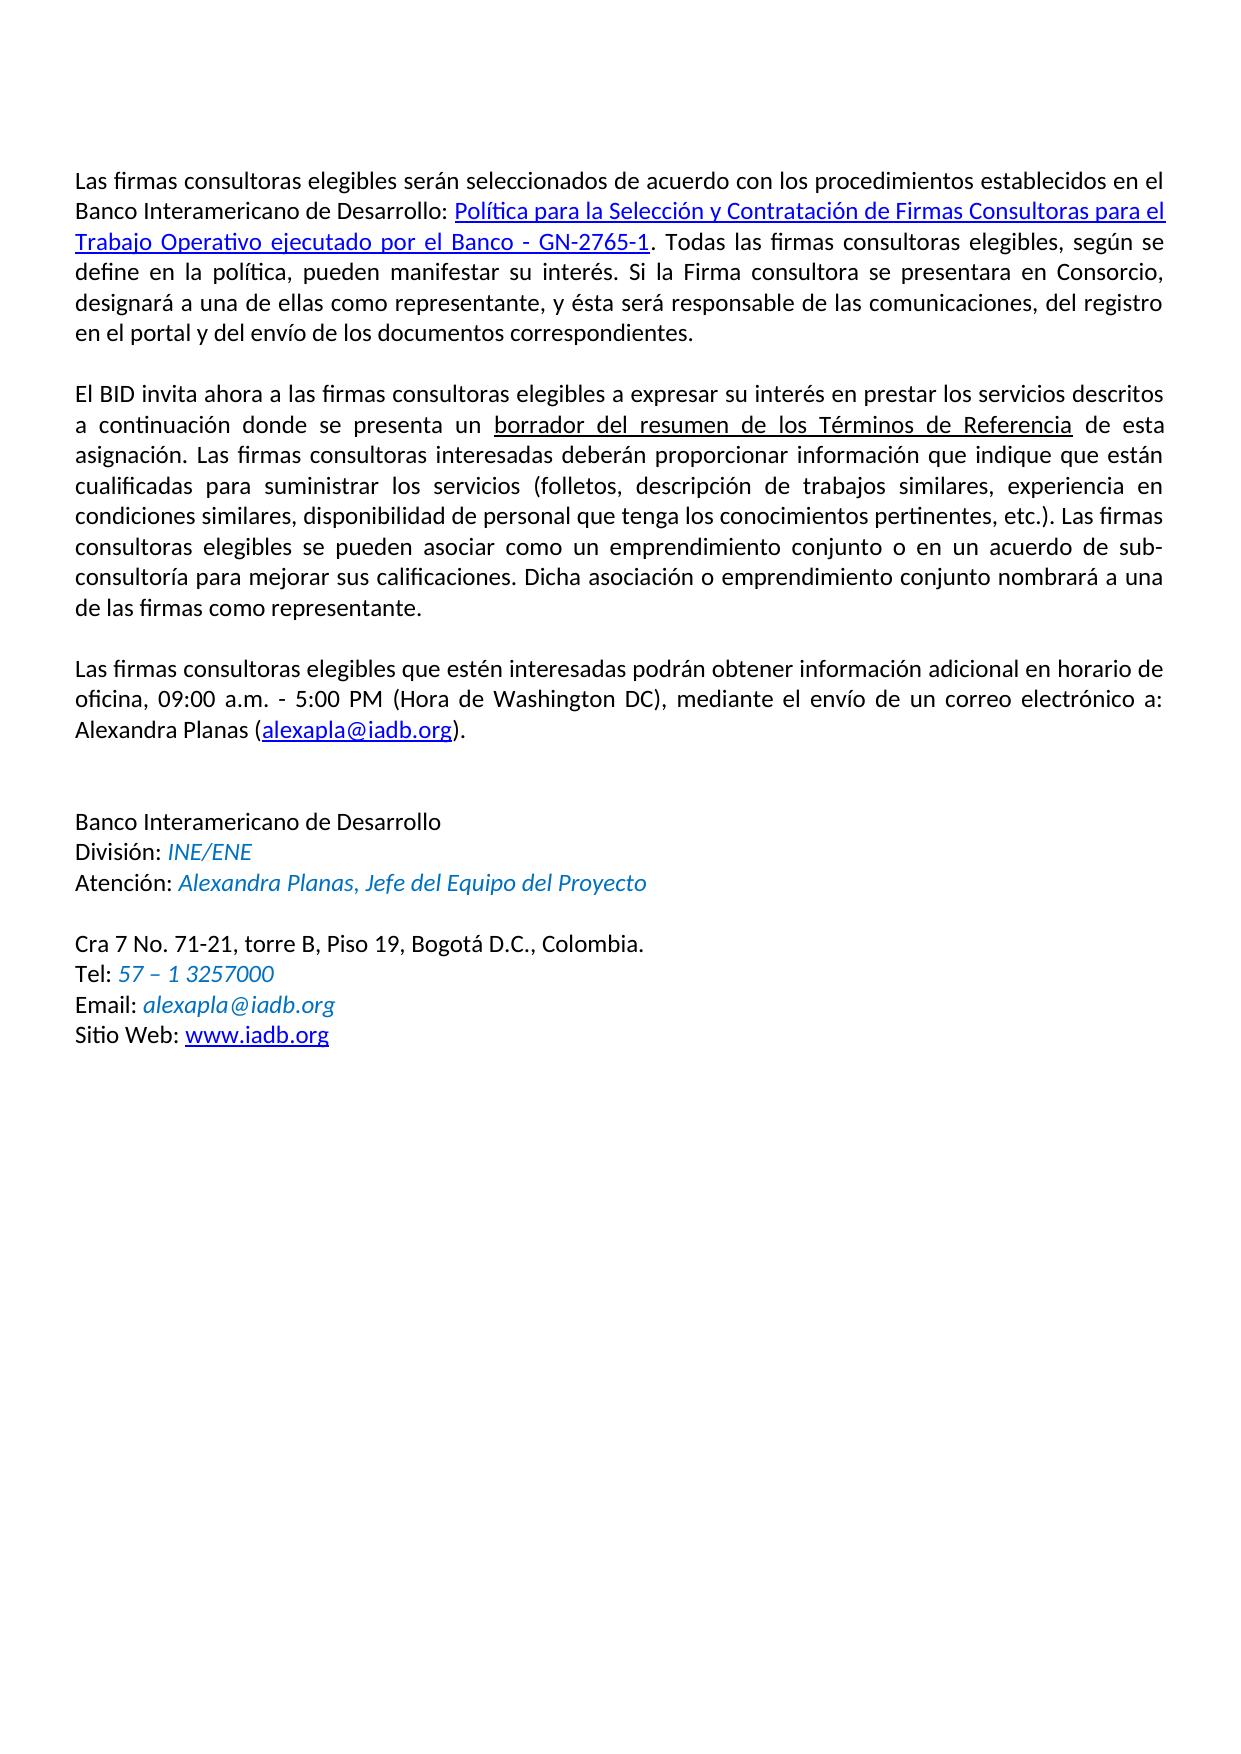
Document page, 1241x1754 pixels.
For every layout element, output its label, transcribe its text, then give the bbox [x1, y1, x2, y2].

text El BID invita ahora a las firmas consultoras elegibles a expresar su interés en prestar los servicios descritos a continuación donde se presenta un borrador del resumen de los Términos de Referencia de esta asignación. Las firmas consultoras interesadas deberán proporcionar información que indique que están cualificadas para suministrar los servicios (folletos, descripción de trabajos similares, experiencia en condiciones similares, disponibilidad de personal que tenga los conocimientos pertinentes, etc.). Las firmas consultoras elegibles se pueden asociar como un emprendimiento conjunto o en un acuerdo de sub-consultoría para mejorar sus calificaciones. Dicha asociación o emprendimiento conjunto nombrará a una de las firmas como representante. [75, 378, 1165, 623]
text Banco Interamericano de Desarrollo [75, 806, 1165, 836]
text Las firmas consultoras elegibles que estén interesadas podrán obtener información adicional en horario de oficina, 09:00 a.m. - 5:00 PM (Hora de Washington DC), mediante el envío de un correo electrónico a: Alexandra Planas (alexapla@iadb.org). [75, 653, 1165, 745]
text División: INE/ENE [75, 836, 1165, 867]
text Atención: Alexandra Planas, Jefe del Equipo del Proyecto [75, 867, 1165, 897]
text Cra 7 No. 71-21, torre B, Piso 19, Bogotá D.C., Colombia. [75, 928, 1165, 958]
text Email: alexapla@iadb.org [75, 989, 1165, 1019]
text Tel: 57 – 1 3257000 [75, 958, 1165, 989]
text Las firmas consultoras elegibles serán seleccionados de acuerdo con los procedimientos establecidos en el Banco Interamericano de Desarrollo: Política para la Selección y Contratación de Firmas Consultoras para el Trabajo Operativo ejecutado por el Banco - GN-2765-1. Todas las firmas consultoras elegibles, según se define en la política, pueden manifestar su interés. Si la Firma consultora se presentara en Consorcio, designará a una de ellas como representante, y ésta será responsable de las comunicaciones, del registro en el portal y del envío de los documentos correspondientes. [75, 165, 1165, 348]
text Sitio Web: www.iadb.org [75, 1019, 1165, 1050]
